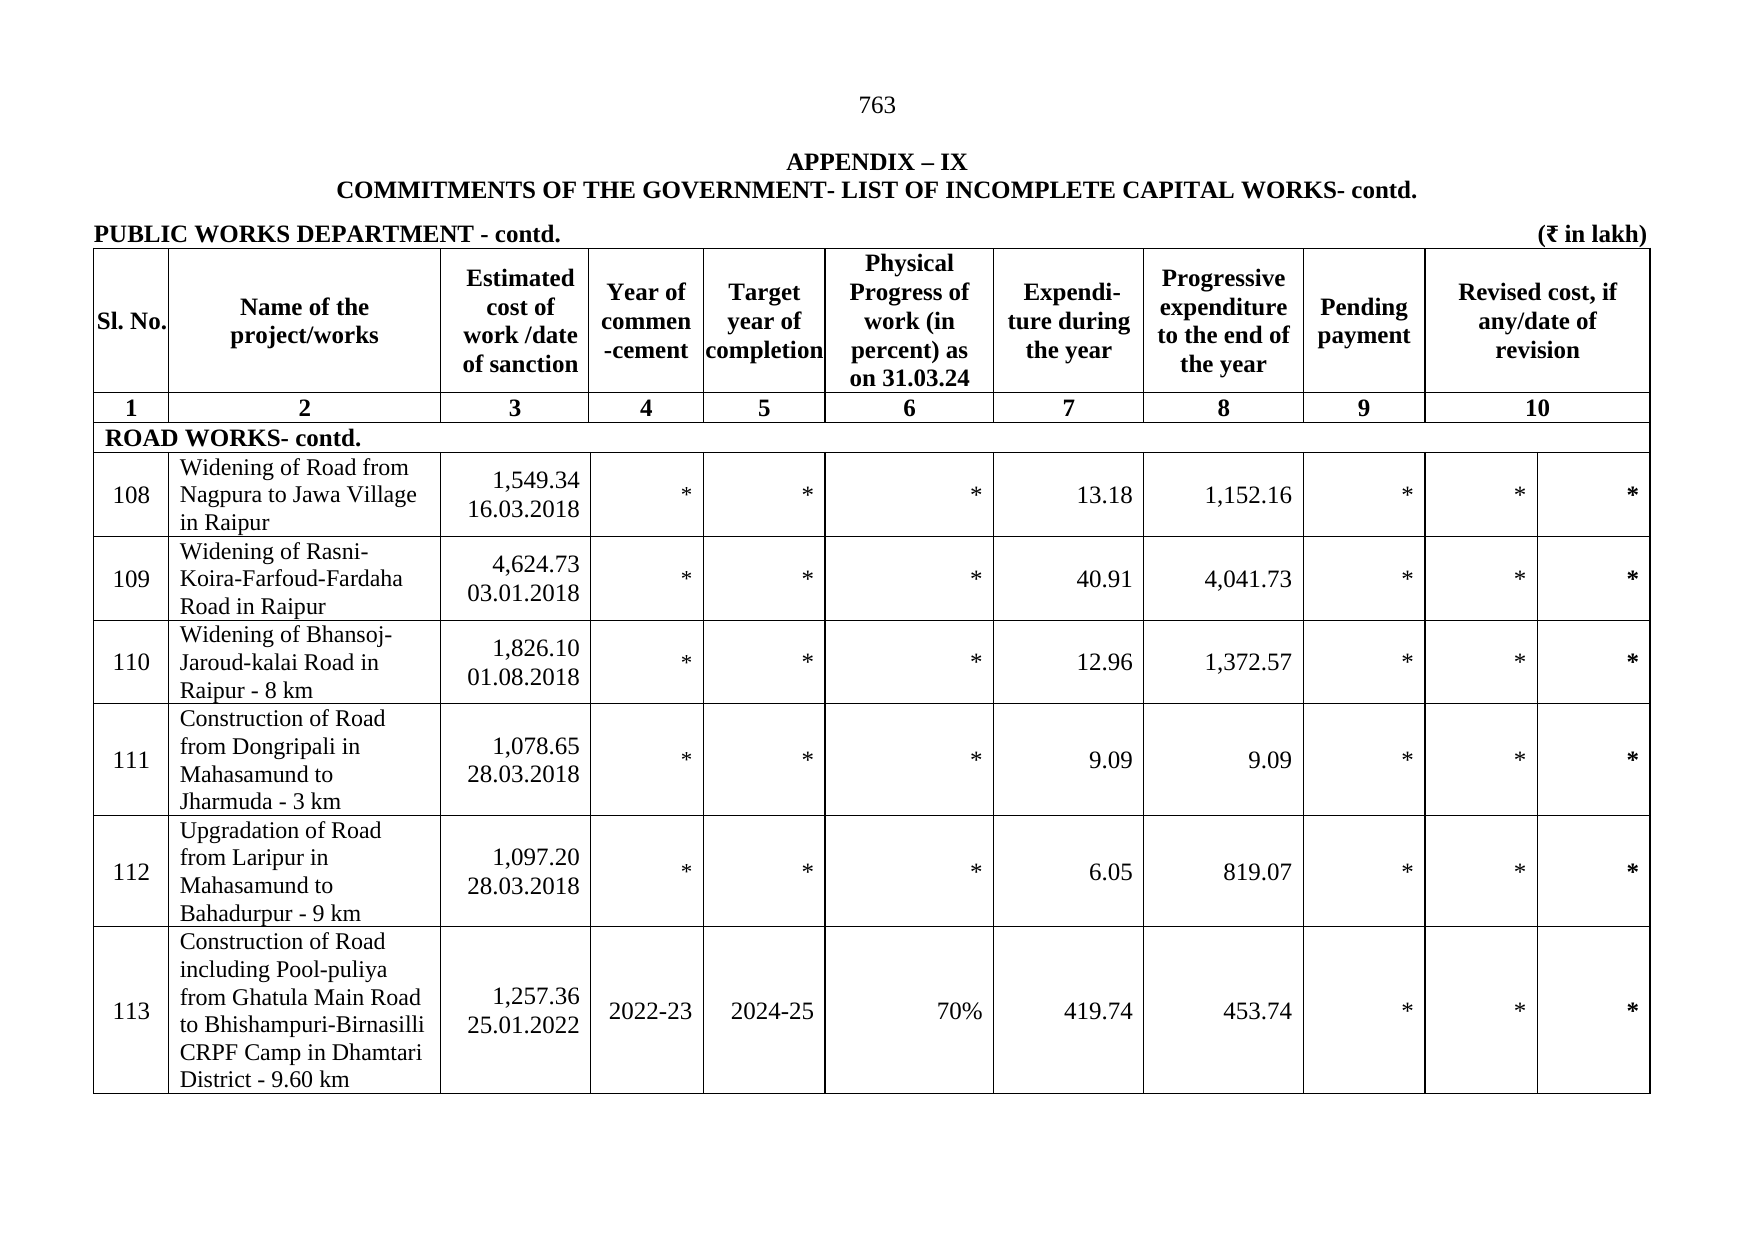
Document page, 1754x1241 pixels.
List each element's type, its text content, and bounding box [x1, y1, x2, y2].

table_cell * [1538, 621, 1649, 703]
table_cell 1 [94, 393, 168, 422]
table_cell * [1304, 537, 1424, 619]
table_cell 2 [169, 393, 440, 422]
table_header Pending payment [1304, 249, 1424, 392]
table_header Expendi- ture during the year [994, 249, 1143, 392]
table_cell 2022-23 [591, 927, 703, 1093]
table_cell * [591, 537, 703, 619]
table_cell Construction of Road from Dongripali in Mahasamund to Jharmuda - 3 km [169, 704, 440, 815]
table_header Year of commen-cement [589, 249, 703, 392]
table_cell 4,041.73 [1144, 537, 1303, 619]
table_cell 6.05 [994, 816, 1143, 926]
table_cell ROAD WORKS- contd. [94, 423, 1649, 452]
table_cell * [1304, 704, 1424, 815]
table_cell 5 [704, 393, 824, 422]
table_cell * [704, 453, 824, 536]
table_cell * [1304, 621, 1424, 703]
table_cell * [704, 816, 824, 926]
table_cell 40.91 [994, 537, 1143, 619]
table_cell 453.74 [1144, 927, 1303, 1093]
table_cell * [1426, 704, 1537, 815]
table_cell * [1538, 704, 1649, 815]
table_cell 1,097.20 28.03.2018 [441, 816, 590, 926]
table_header Target year of completion [704, 249, 824, 392]
table_cell 2024-25 [704, 927, 824, 1093]
table_cell 12.96 [994, 621, 1143, 703]
table_cell * [826, 453, 993, 536]
table_cell 70% [826, 927, 993, 1093]
table_cell * [591, 621, 703, 703]
table_cell 1,078.65 28.03.2018 [441, 704, 590, 815]
table_cell 13.18 [994, 453, 1143, 536]
table_cell 1,152.16 [1144, 453, 1303, 536]
table_cell * [826, 704, 993, 815]
table_cell * [1304, 453, 1424, 536]
table_cell * [1426, 537, 1537, 619]
table_cell * [1538, 927, 1649, 1093]
table_header Name of the project/works [169, 249, 440, 392]
table_cell Construction of Road including Pool-puliya from Ghatula Main Road to Bhishampuri-Birnasilli CRPF Camp in Dhamtari District - 9.60 km [169, 927, 440, 1093]
text PUBLIC WORKS DEPARTMENT - contd. (₹ in lakh) [94, 219, 1650, 247]
table_cell * [1538, 537, 1649, 619]
table_cell 4 [589, 393, 703, 422]
table_cell 109 [94, 537, 168, 619]
table_cell * [591, 453, 703, 536]
table_cell * [1426, 927, 1537, 1093]
table_cell * [704, 621, 824, 703]
table_cell 1,826.10 01.08.2018 [441, 621, 590, 703]
table_cell 9 [1304, 393, 1424, 422]
table_cell Widening of Road from Nagpura to Jawa Village in Raipur [169, 453, 440, 536]
table_cell 819.07 [1144, 816, 1303, 926]
table_cell 419.74 [994, 927, 1143, 1093]
table_cell Widening of Rasni-Koira-Farfoud-Fardaha Road in Raipur [169, 537, 440, 619]
table_header Estimated cost of work /date of sanction [441, 249, 588, 392]
table_cell * [591, 816, 703, 926]
table_cell * [826, 816, 993, 926]
table_cell 9.09 [1144, 704, 1303, 815]
table_cell * [591, 704, 703, 815]
table_header Progressive expenditure to the end of the year [1144, 249, 1303, 392]
table_cell Widening of Bhansoj-Jaroud-kalai Road in Raipur - 8 km [169, 621, 440, 703]
table_cell 4,624.73 03.01.2018 [441, 537, 590, 619]
table_cell * [826, 621, 993, 703]
text APPENDIX – IX [150, 147, 1604, 176]
table_cell * [1426, 453, 1537, 536]
table_cell 9.09 [994, 704, 1143, 815]
table_cell * [1304, 816, 1424, 926]
table_cell 1,372.57 [1144, 621, 1303, 703]
table_cell 8 [1144, 393, 1303, 422]
table_header Sl. No. [94, 249, 168, 392]
table_cell Upgradation of Road from Laripur in Mahasamund to Bahadurpur - 9 km [169, 816, 440, 926]
table_cell * [1304, 927, 1424, 1093]
table_cell 6 [826, 393, 993, 422]
text COMMITMENTS OF THE GOVERNMENT- LIST OF INCOMPLETE CAPITAL WORKS- contd. [150, 176, 1604, 204]
table_header Revised cost, if any/date of revision [1426, 249, 1649, 392]
table_cell * [704, 704, 824, 815]
table_cell * [1426, 621, 1537, 703]
table_cell 113 [94, 927, 168, 1093]
table_cell * [1538, 816, 1649, 926]
table_cell 10 [1426, 393, 1649, 422]
table_cell 7 [994, 393, 1143, 422]
table_cell 3 [441, 393, 588, 422]
table_cell 112 [94, 816, 168, 926]
table_cell 1,257.36 25.01.2022 [441, 927, 590, 1093]
table_cell 110 [94, 621, 168, 703]
table_cell 1,549.34 16.03.2018 [441, 453, 590, 536]
table_cell * [826, 537, 993, 619]
table_cell 108 [94, 453, 168, 536]
table_cell * [1426, 816, 1537, 926]
table_cell * [704, 537, 824, 619]
table_cell 111 [94, 704, 168, 815]
table_cell * [1538, 453, 1649, 536]
table_header Physical Progress of work (in percent) as on 31.03.24 [826, 249, 993, 392]
